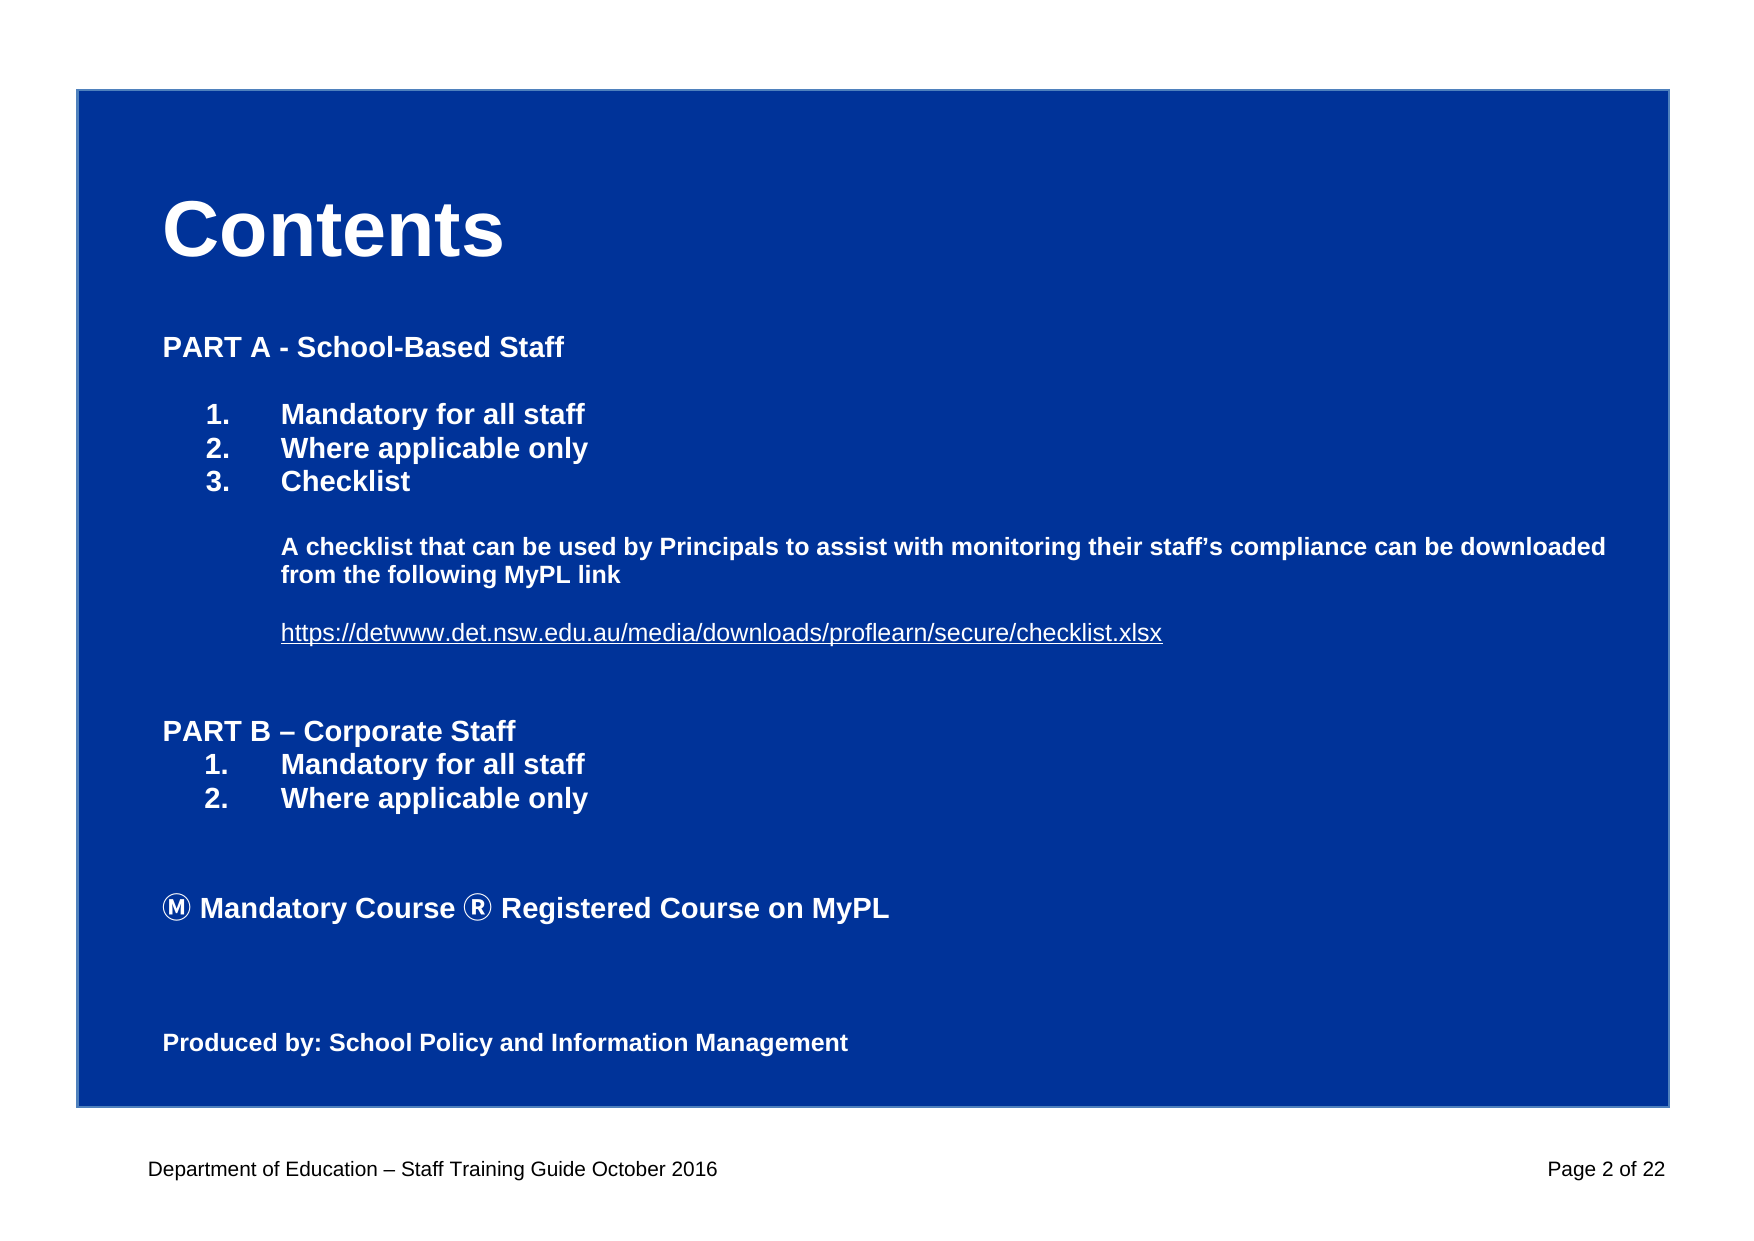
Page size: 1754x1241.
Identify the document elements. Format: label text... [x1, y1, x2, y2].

table_header Contents PART A - School-Based Staff Mandatory for all staff Where applicable only Checklist A checklist that can be used by Principals to assist with monitoring their staff’s compliance can be downloaded from the following MyPL link https://detwww.det.nsw.edu.au/media/downloads/proflearn/secure/checklist.xlsx PART B – Corporate Staff Mandatory for all staff Where applicable only Ⓜ Mandatory Course Ⓡ Registered Course on MyPL Produced by: School Policy and Information Management [79, 91, 1668, 1106]
